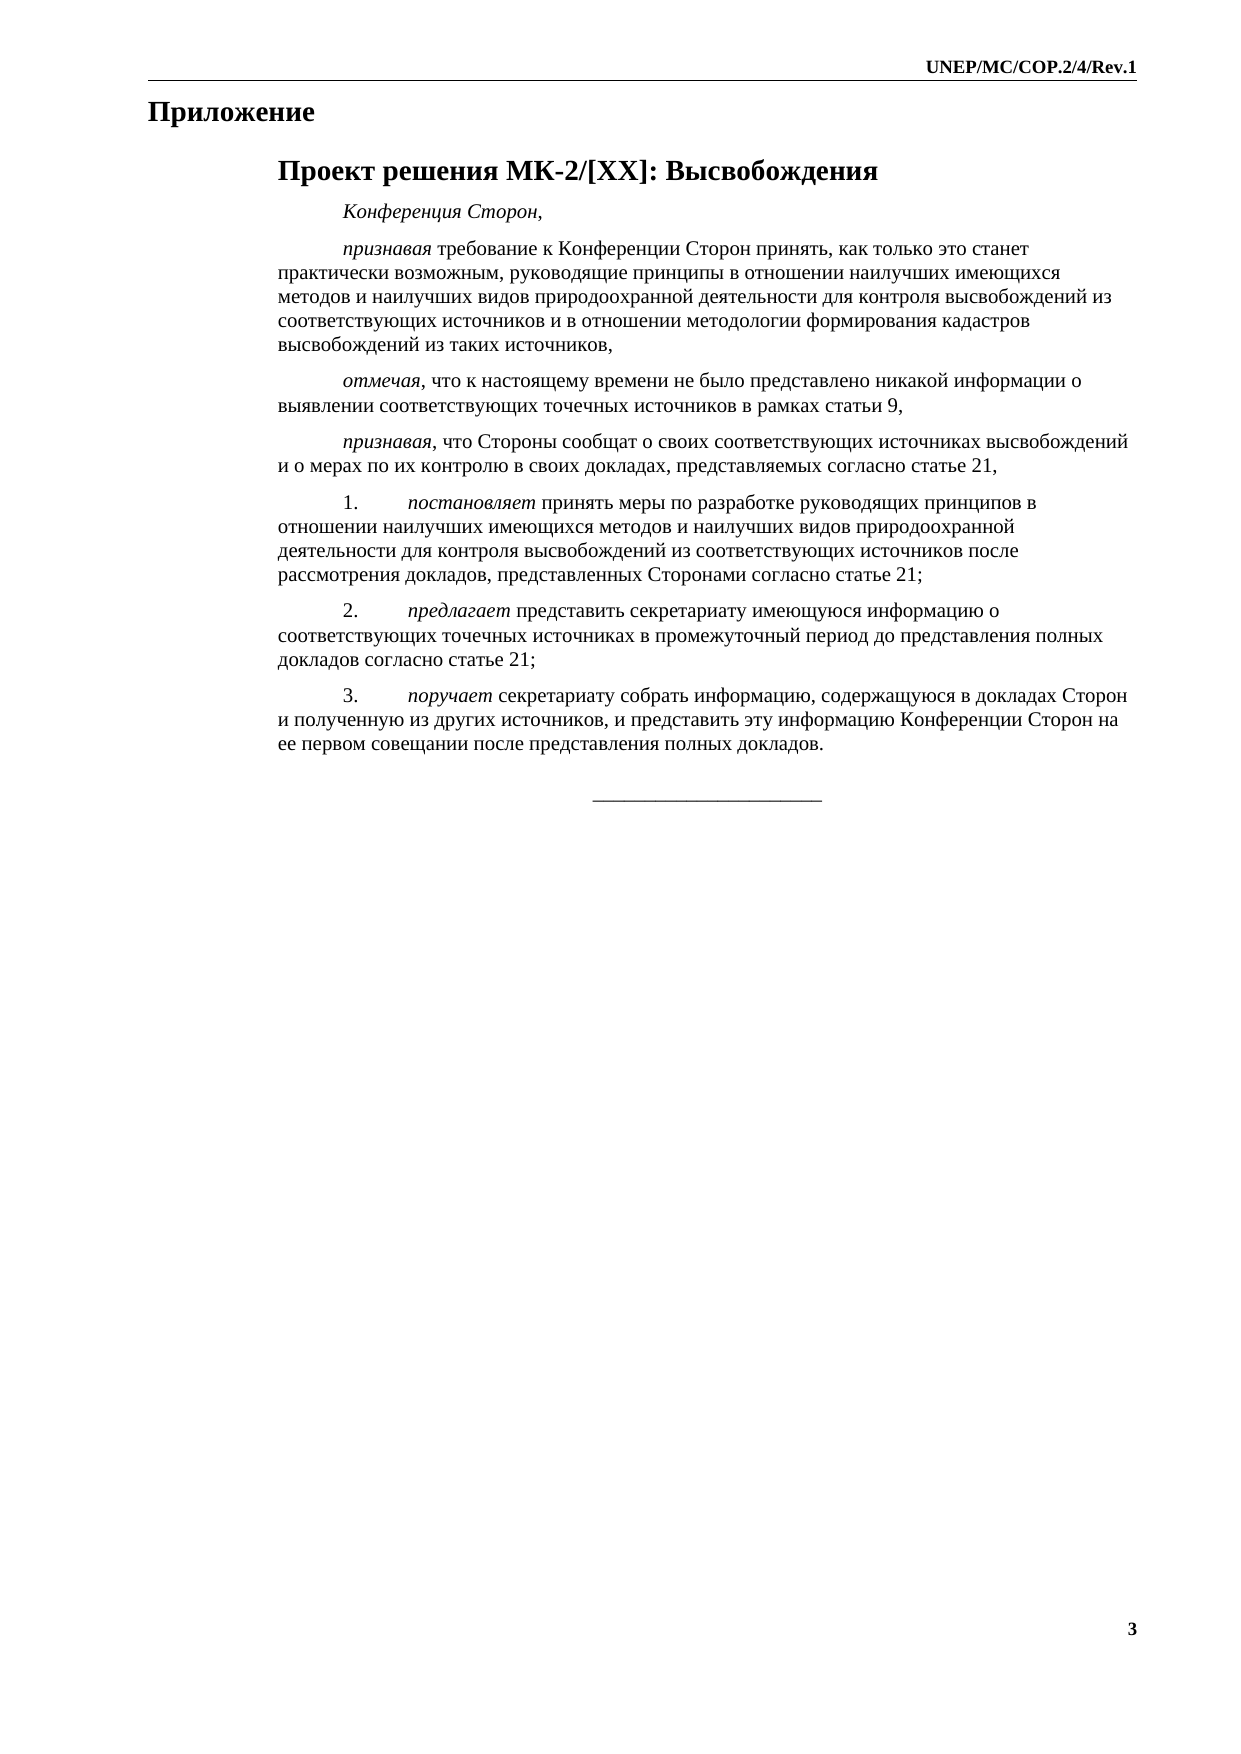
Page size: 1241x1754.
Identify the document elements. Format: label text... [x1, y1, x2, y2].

text 3. поручает секретариату собрать информацию, содержащуюся в докладах Сторон и полученную из других источников, и представить эту информацию Конференции Сторон на ее первом совещании после представления полных докладов. [278, 683, 1137, 755]
text 2. предлагает представить секретариату имеющуюся информацию о соответствующих точечных источниках в промежуточный период до представления полных докладов согласно статье 21; [278, 598, 1137, 671]
text признавая, что Стороны сообщат о своих соответствующих источниках высвобождений и о мерах по их контролю в своих докладах, представляемых согласно статье 21, [278, 429, 1137, 477]
text признавая требование к Конференции Сторон принять, как только это станет практически возможным, руководящие принципы в отношении наилучших имеющихся методов и наилучших видов природоохранной деятельности для контроля высвобождений из соответствующих источников и в отношении методологии формирования кадастров высвобождений из таких источников, [278, 236, 1137, 356]
text отмечая, что к настоящему времени не было представлено никакой информации о выявлении соответствующих точечных источников в рамках статьи 9, [278, 368, 1137, 417]
text Проект решения MК-2/[XX]: Высвобождения [278, 153, 1078, 187]
text Приложение [148, 94, 1137, 128]
text ______________________ [278, 780, 1137, 804]
text Конференция Сторон, [278, 199, 1137, 223]
text 1. постановляет принять меры по разработке руководящих принципов в отношении наилучших имеющихся методов и наилучших видов природоохранной деятельности для контроля высвобождений из соответствующих источников после рассмотрения докладов, представленных Сторонами согласно статье 21; [278, 490, 1137, 586]
